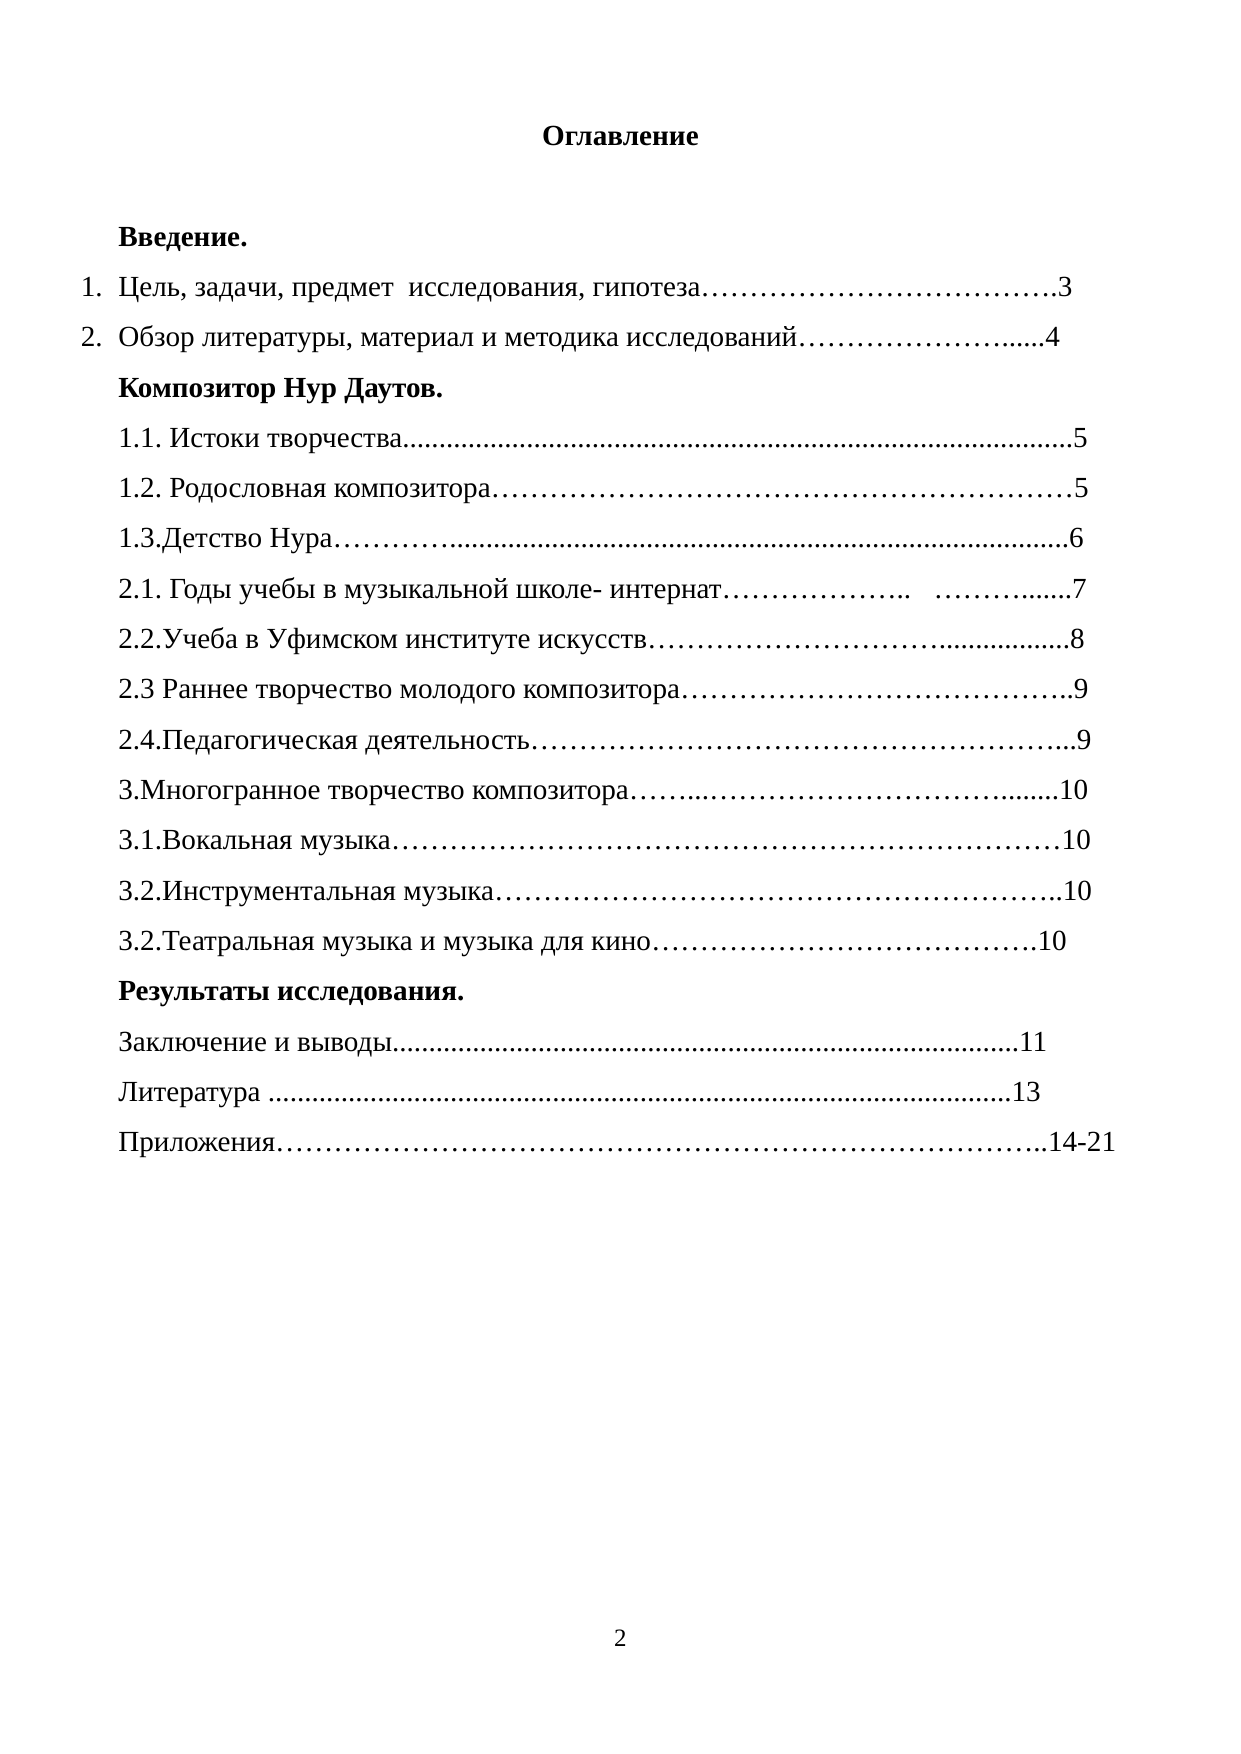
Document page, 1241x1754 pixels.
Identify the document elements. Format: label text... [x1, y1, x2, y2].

text Композитор Нур Даутов. [118, 370, 1122, 403]
text Оглавление [118, 118, 1122, 152]
text 2.4.Педагогическая деятельность………………………………………………...9 [118, 722, 1122, 755]
text 3.Многогранное творчество композитора……...…………………………........10 [118, 772, 1122, 806]
text 1.1. Истоки творчества............................................................................................5 1.2. Родословная композитора……………………………………………………5 1.3.Детство Нура………….....................................................................................6 2.1. Годы учебы в музыкальной школе- интернат……………….. ……….......7 [118, 420, 1122, 604]
text Результаты исследования. [118, 973, 1122, 1007]
text 3.2.Инструментальная музыка…………………………………………………..10 [118, 873, 1122, 906]
text Приложения……………………………………………………………………..14-21 [118, 1124, 1122, 1158]
text 3.2.Театральная музыка и музыка для кино………………………………….10 [118, 923, 1122, 957]
text 2.2.Учеба в Уфимском институте искусств…………………………..................8 [118, 621, 1122, 655]
text Литература ......................................................................................................13 [118, 1074, 1122, 1108]
text 2.3 Раннее творчество молодого композитора…………………………………..9 [118, 672, 1122, 705]
text Заключение и выводы......................................................................................11 [118, 1024, 1122, 1057]
text 3.1.Вокальная музыка……………………………………………………………10 [118, 822, 1122, 856]
text Введение. [118, 219, 1122, 252]
list Обзор литературы, материал и методика исследований…………………......4 [81, 319, 1122, 353]
list Цель, задачи, предмет исследования, гипотеза……………………………….3 [81, 269, 1122, 303]
